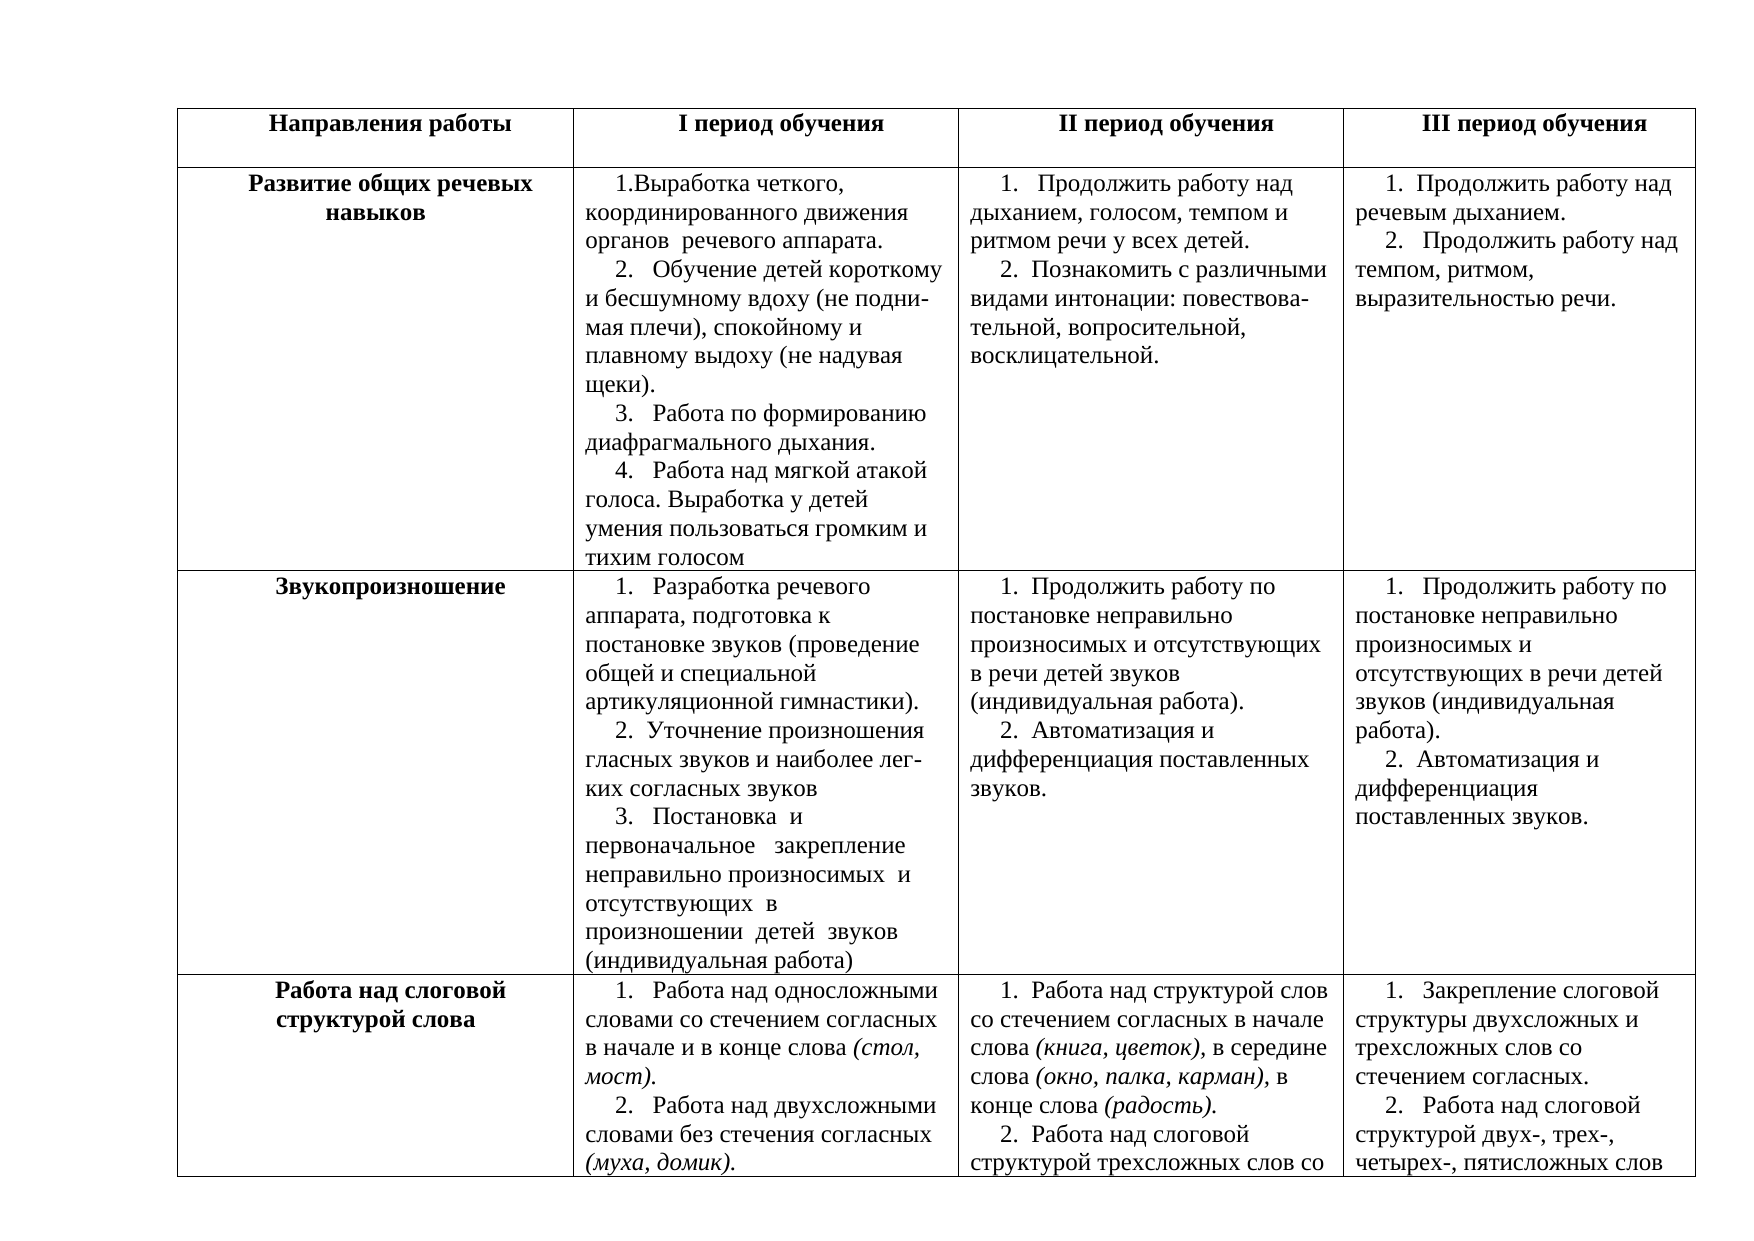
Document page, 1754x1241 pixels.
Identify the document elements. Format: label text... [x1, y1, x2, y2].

table_cell 1. Продолжить работу по постановке неправильно произносимых и отсутствующих в речи детей звуков (индивидуальная работа). 2. Автоматизация и дифференциация поставленных звуков. [959, 571, 1343, 974]
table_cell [1344, 975, 1695, 1176]
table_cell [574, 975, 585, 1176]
table_cell 1. Продолжить работу над дыханием, голосом, темпом и ритмом речи у всех детей. 2. Познакомить с различными видами интонации: повествовательной, вопросительной, восклицательной. [959, 168, 1343, 570]
table_cell 1. Продолжить работу над речевым дыханием. 2. Продолжить работу над темпом, ритмом, выразительностью речи. [1344, 168, 1695, 570]
table_header Направления работы [178, 109, 573, 167]
table_cell Звукопроизношение [178, 571, 573, 974]
table_cell Развитие общих речевых навыков [178, 168, 573, 570]
table_header III период обучения [1344, 109, 1695, 167]
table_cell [178, 975, 573, 1176]
table_header II период обучения [959, 109, 1343, 167]
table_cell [959, 975, 1343, 1176]
table_header I период обучения [574, 109, 958, 167]
table_cell 1.Выработка четкого, координированного движения органов речевого аппарата. 2. Обучение детей короткому и бесшумному вдоху (не поднимая плечи), спокойному и плавному выдоху (не надувая щеки). 3. Работа по формированию диафрагмального дыхания. 4. Работа над мягкой атакой голоса. Выработка у детей умения пользоваться громким и тихим голосом [574, 168, 958, 570]
table_cell 1. Продолжить работу по постановке неправильно произносимых и отсутствующих в речи детей звуков (индивидуальная работа). 2. Автоматизация и дифференциация поставленных звуков. [1344, 571, 1695, 974]
table_cell 1. Разработка речевого аппарата, подготовка к постановке звуков (проведение общей и специальной артикуляционной гимнастики). 2. Уточнение произношения гласных звуков и наиболее легких согласных звуков 3. Постановка и первоначальное закрепление неправильно произносимых и отсутствующих в произношении детей звуков (индивидуальная работа) [574, 571, 958, 974]
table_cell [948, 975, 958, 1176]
